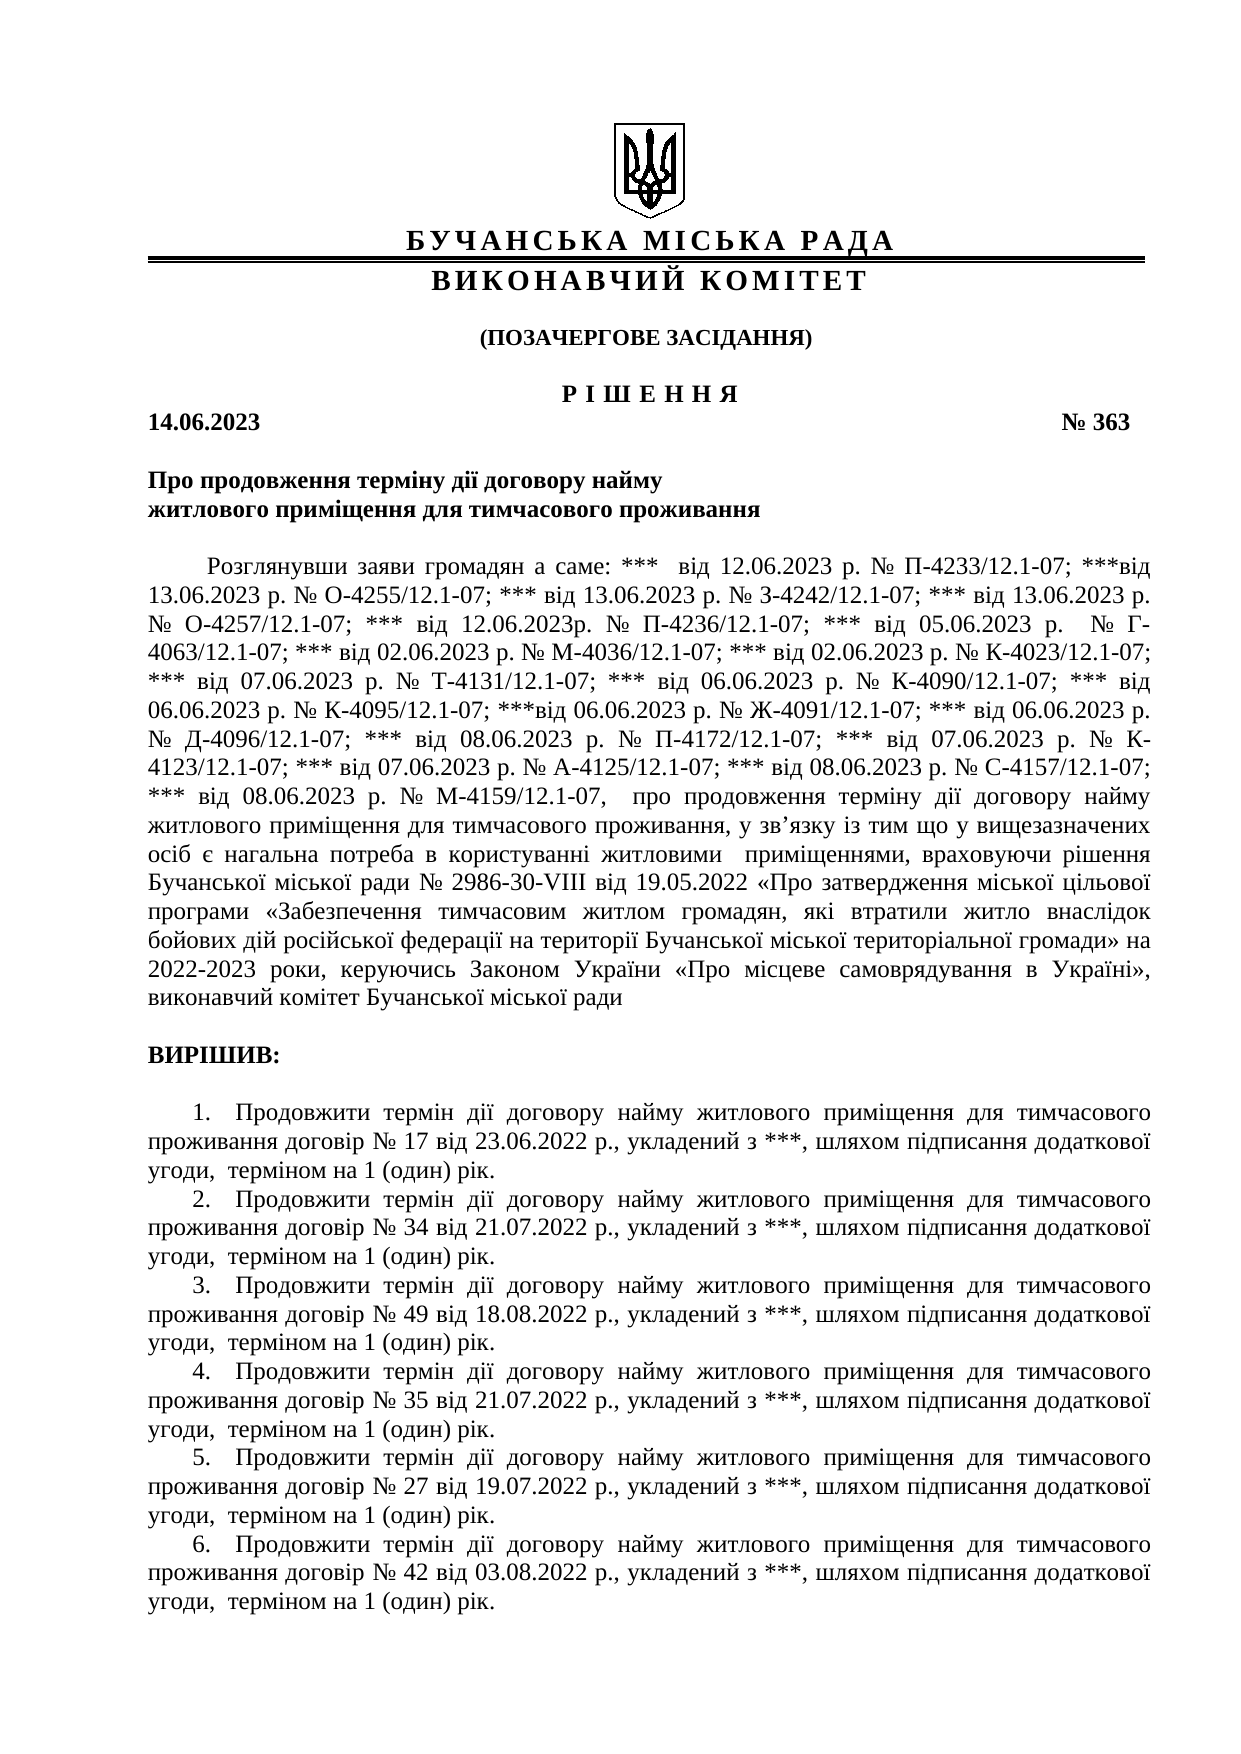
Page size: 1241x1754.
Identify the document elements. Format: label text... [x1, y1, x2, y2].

text Розглянувши заяви громадян а саме: *** від 12.06.2023 р. № П-4233/12.1-07; ***від 13.06.2023 р. № О-4255/12.1-07; *** від 13.06.2023 р. № З-4242/12.1-07; *** від 13.06.2023 р. № О-4257/12.1-07; *** від 12.06.2023р. № П-4236/12.1-07; *** від 05.06.2023 р. № Г-4063/12.1-07; *** від 02.06.2023 р. № М-4036/12.1-07; *** від 02.06.2023 р. № К-4023/12.1-07; *** від 07.06.2023 р. № Т-4131/12.1-07; *** від 06.06.2023 р. № К-4090/12.1-07; *** від 06.06.2023 р. № К-4095/12.1-07; ***від 06.06.2023 р. № Ж-4091/12.1-07; *** від 06.06.2023 р. № Д-4096/12.1-07; *** від 08.06.2023 р. № П-4172/12.1-07; *** від 07.06.2023 р. № К-4123/12.1-07; *** від 07.06.2023 р. № А-4125/12.1-07; *** від 08.06.2023 р. № С-4157/12.1-07; *** від 08.06.2023 р. № М-4159/12.1-07, про продовження терміну дії договору найму житлового приміщення для тимчасового проживання, у зв’язку із тим що у вищезазначених осіб є нагальна потреба в користуванні житловими приміщеннями, враховуючи рішення Бучанської міської ради № 2986-30-VIII від 19.05.2022 «Про затвердження міської цільової програми «Забезпечення тимчасовим житлом громадян, які втратили житло внаслідок бойових дій російської федерації на території Бучанської міської територіальної громади» на 2022-2023 роки, керуючись Законом України «Про місцеве самоврядування в Україні», виконавчий комітет Бучанської міської ради [148, 551, 1152, 1011]
text БУЧАНСЬКА МІСЬКА РАДА [148, 223, 1152, 256]
text житлового приміщення для тимчасового проживання [148, 494, 1152, 522]
list Продовжити термін дії договору найму житлового приміщення для тимчасового проживання договір № 17 від 23.06.2022 р., укладений з ***, шляхом підписання додаткової угоди, терміном на 1 (один) рік. [148, 1097, 1152, 1184]
list Продовжити термін дії договору найму житлового приміщення для тимчасового проживання договір № 34 від 21.07.2022 р., укладений з ***, шляхом підписання додаткової угоди, терміном на 1 (один) рік. [148, 1184, 1152, 1270]
list Продовжити термін дії договору найму житлового приміщення для тимчасового проживання договір № 49 від 18.08.2022 р., укладений з ***, шляхом підписання додаткової угоди, терміном на 1 (один) рік. [148, 1270, 1152, 1356]
text ВИРІШИВ: [148, 1040, 1152, 1069]
table_header ВИКОНАВЧИЙ КОМІТЕТ (ПОЗАЧЕРГОВЕ ЗАСІДАННЯ) [148, 263, 1144, 379]
list Продовжити термін дії договору найму житлового приміщення для тимчасового проживання договір № 27 від 19.07.2022 р., укладений з ***, шляхом підписання додаткової угоди, терміном на 1 (один) рік. [148, 1442, 1152, 1529]
list Продовжити термін дії договору найму житлового приміщення для тимчасового проживання договір № 42 від 03.08.2022 р., укладений з ***, шляхом підписання додаткової угоди, терміном на 1 (один) рік. [148, 1529, 1152, 1615]
text Про продовження терміну дії договору найму [148, 465, 1152, 494]
text РІШЕННЯ [148, 379, 1152, 407]
list Продовжити термін дії договору найму житлового приміщення для тимчасового проживання договір № 35 від 21.07.2022 р., укладений з ***, шляхом підписання додаткової угоди, терміном на 1 (один) рік. [148, 1356, 1152, 1442]
text 14.06.2023 № 363 [148, 407, 1152, 436]
